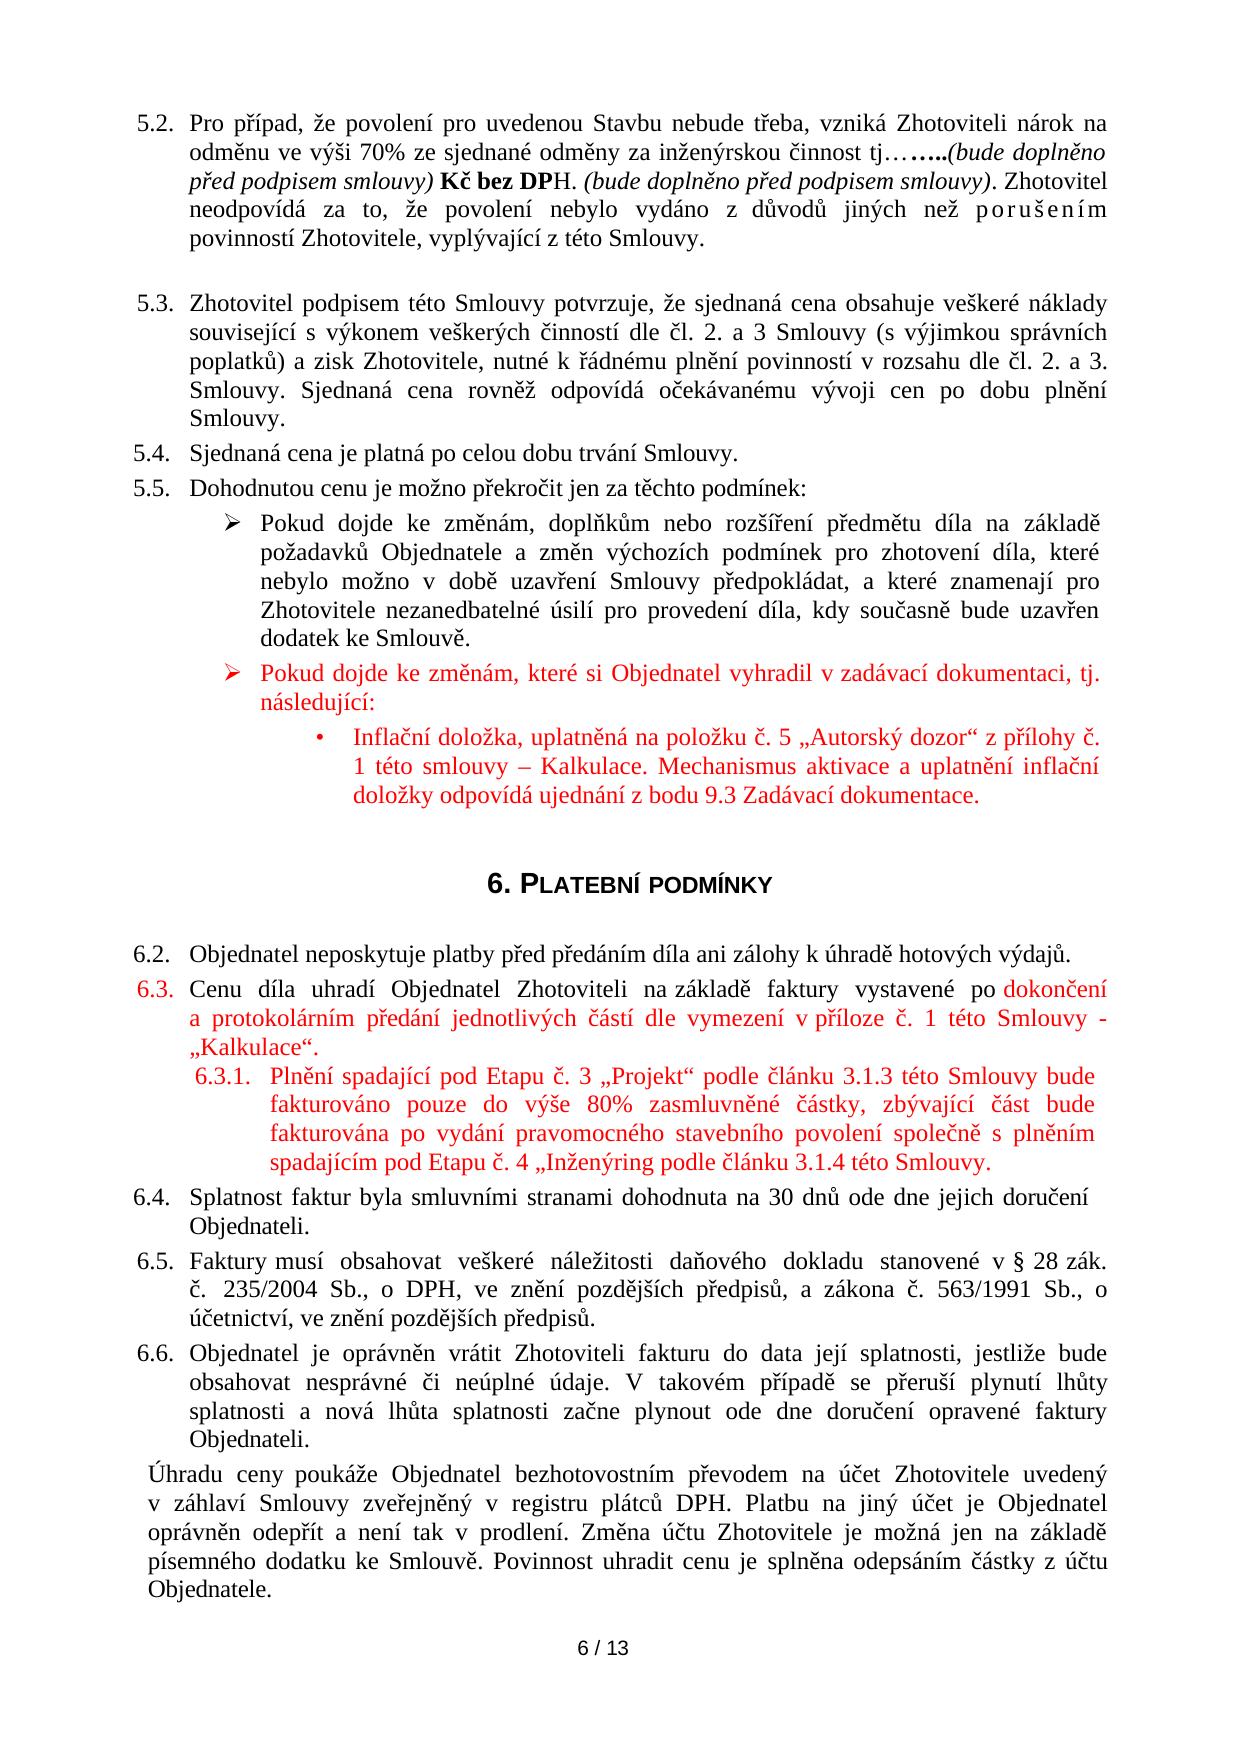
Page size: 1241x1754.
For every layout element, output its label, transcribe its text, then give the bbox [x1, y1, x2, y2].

list Dohodnutou cenu je možno překročit jen za těchto podmínek: [133, 473, 1186, 502]
list Objednatel neposkytuje platby před předáním díla ani zálohy k úhradě hotových výdajů. [133, 939, 1186, 968]
list Inflační doložka, uplatněná na položku č. 5 „Autorský dozor“ z přílohy č. 1 této smlouvy – Kalkulace. Mechanismus aktivace a uplatnění inflační doložky odpovídá ujednání z bodu 9.3 Zadávací dokumentace. [315, 722, 1100, 808]
list Plnění spadající pod Etapu č. 3 „Projekt“ podle článku 3.1.3 této Smlouvy bude fakturováno pouze do výše 80% zasmluvněné částky, zbývající část bude fakturována po vydání pravomocného stavebního povolení společně s plněním spadajícím pod Etapu č. 4 „Inženýring podle článku 3.1.4 této Smlouvy. [194, 1061, 1096, 1176]
text Úhradu ceny poukáže Objednatel bezhotovostním převodem na účet Zhotovitele uvedený v záhlaví Smlouvy zveřejněný v registru plátců DPH. Platbu na jiný účet je Objednatel oprávněn odepřít a není tak v prodlení. Změna účtu Zhotovitele je možná jen na základě písemného dodatku ke Smlouvě. Povinnost uhradit cenu je splněna odepsáním částky z účtu Objednatele. [148, 1459, 1108, 1603]
list Zhotovitel podpisem této Smlouvy potvrzuje, že sjednaná cena obsahuje veškeré náklady související s výkonem veškerých činností dle čl. 2. a 3 Smlouvy (s výjimkou správních poplatků) a zisk Zhotovitele, nutné k řádnému plnění povinností v rozsahu dle čl. 2. a 3. Smlouvy. Sjednaná cena rovněž odpovídá očekávanému vývoji cen po dobu plnění Smlouvy. [137, 288, 1108, 432]
text Objednateli. [114, 1211, 1186, 1239]
list Cenu díla uhradí Objednatel Zhotoviteli na základě faktury vystavené po dokončení a protokolárním předání jednotlivých částí dle vymezení v příloze č. 1 této Smlouvy - „Kalkulace“. [137, 974, 1108, 1061]
list Pokud dojde ke změnám, doplňkům nebo rozšíření předmětu díla na základě požadavků Objednatele a změn výchozích podmínek pro zhotovení díla, které nebylo možno v době uzavření Smlouvy předpokládat, a které znamenají pro Zhotovitele nezanedbatelné úsilí pro provedení díla, kdy současně bude uzavřen dodatek ke Smlouvě. [223, 508, 1100, 652]
list Pokud dojde ke změnám, které si Objednatel vyhradil v zadávací dokumentaci, tj. následující: [223, 658, 1100, 716]
list Objednatel je oprávněn vrátit Zhotoviteli fakturu do data její splatnosti, jestliže bude obsahovat nesprávné či neúplné údaje. V takovém případě se přeruší plynutí lhůty splatnosti a nová lhůta splatnosti začne plynout ode dne doručení opravené faktury Objednateli. [137, 1338, 1108, 1453]
subtitle Platební podmínky [487, 867, 1186, 900]
list Sjednaná cena je platná po celou dobu trvání Smlouvy. [133, 438, 1186, 467]
list Faktury musí obsahovat veškeré náležitosti daňového dokladu stanovené v § 28 zák. č. 235/2004 Sb., o DPH, ve znění pozdějších předpisů, a zákona č. 563/1991 Sb., o účetnictví, ve znění pozdějších předpisů. [137, 1246, 1108, 1332]
list Splatnost faktur byla smluvními stranami dohodnuta na 30 dnů ode dne jejich doručení [133, 1182, 1186, 1211]
list Pro případ, že povolení pro uvedenou Stavbu nebude třeba, vzniká Zhotoviteli nárok na odměnu ve výši 70% ze sjednané odměny za inženýrskou činnost tj……..(bude doplněno před podpisem smlouvy) Kč bez DPH. (bude doplněno před podpisem smlouvy). Zhotovitel neodpovídá za to, že povolení nebylo vydáno z důvodů jiných než porušením povinností Zhotovitele, vyplývající z této Smlouvy. [137, 108, 1108, 252]
